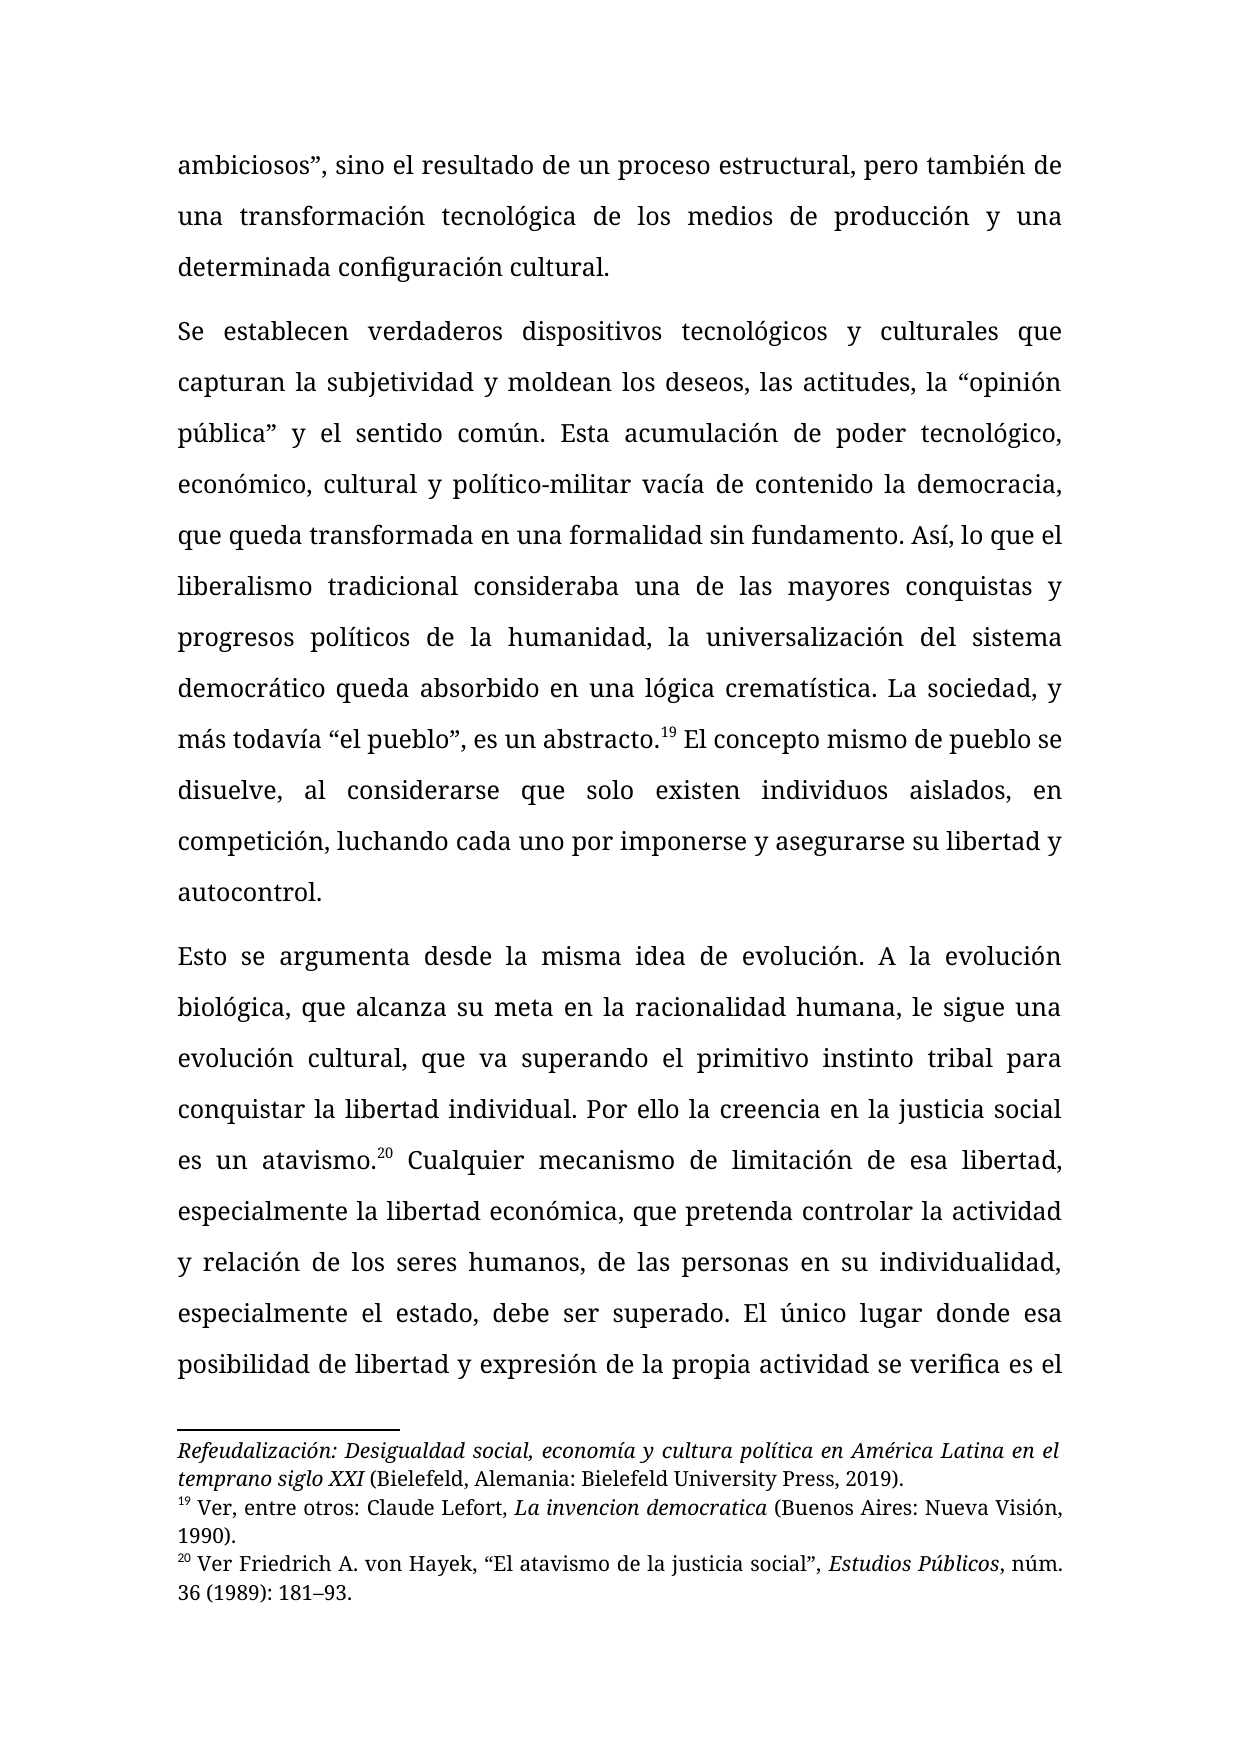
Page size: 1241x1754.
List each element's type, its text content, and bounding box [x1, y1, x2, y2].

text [177, 938, 1063, 1381]
text Se establecen verdaderos dispositivos tecnológicos y culturales que capturan la subjetividad y moldean los deseos, las actitudes, la “opinión pública” y el sentido común. Esta acumulación de poder tecnológico, económico, cultural y político-militar vacía de contenido la democracia, que queda transformada en una formalidad sin fundamento. Así, lo que el liberalismo tradicional consideraba una de las mayores conquistas y progresos políticos de la humanidad, la universalización del sistema democrático queda absorbido en una lógica crematística. La sociedad, y más todavía “el pueblo”, es un abstracto. El concepto mismo de pueblo se disuelve, al considerarse que solo existen individuos aislados, en competición, luchando cada uno por imponerse y asegurarse su libertad y autocontrol. [177, 313, 1063, 909]
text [177, 148, 1063, 284]
